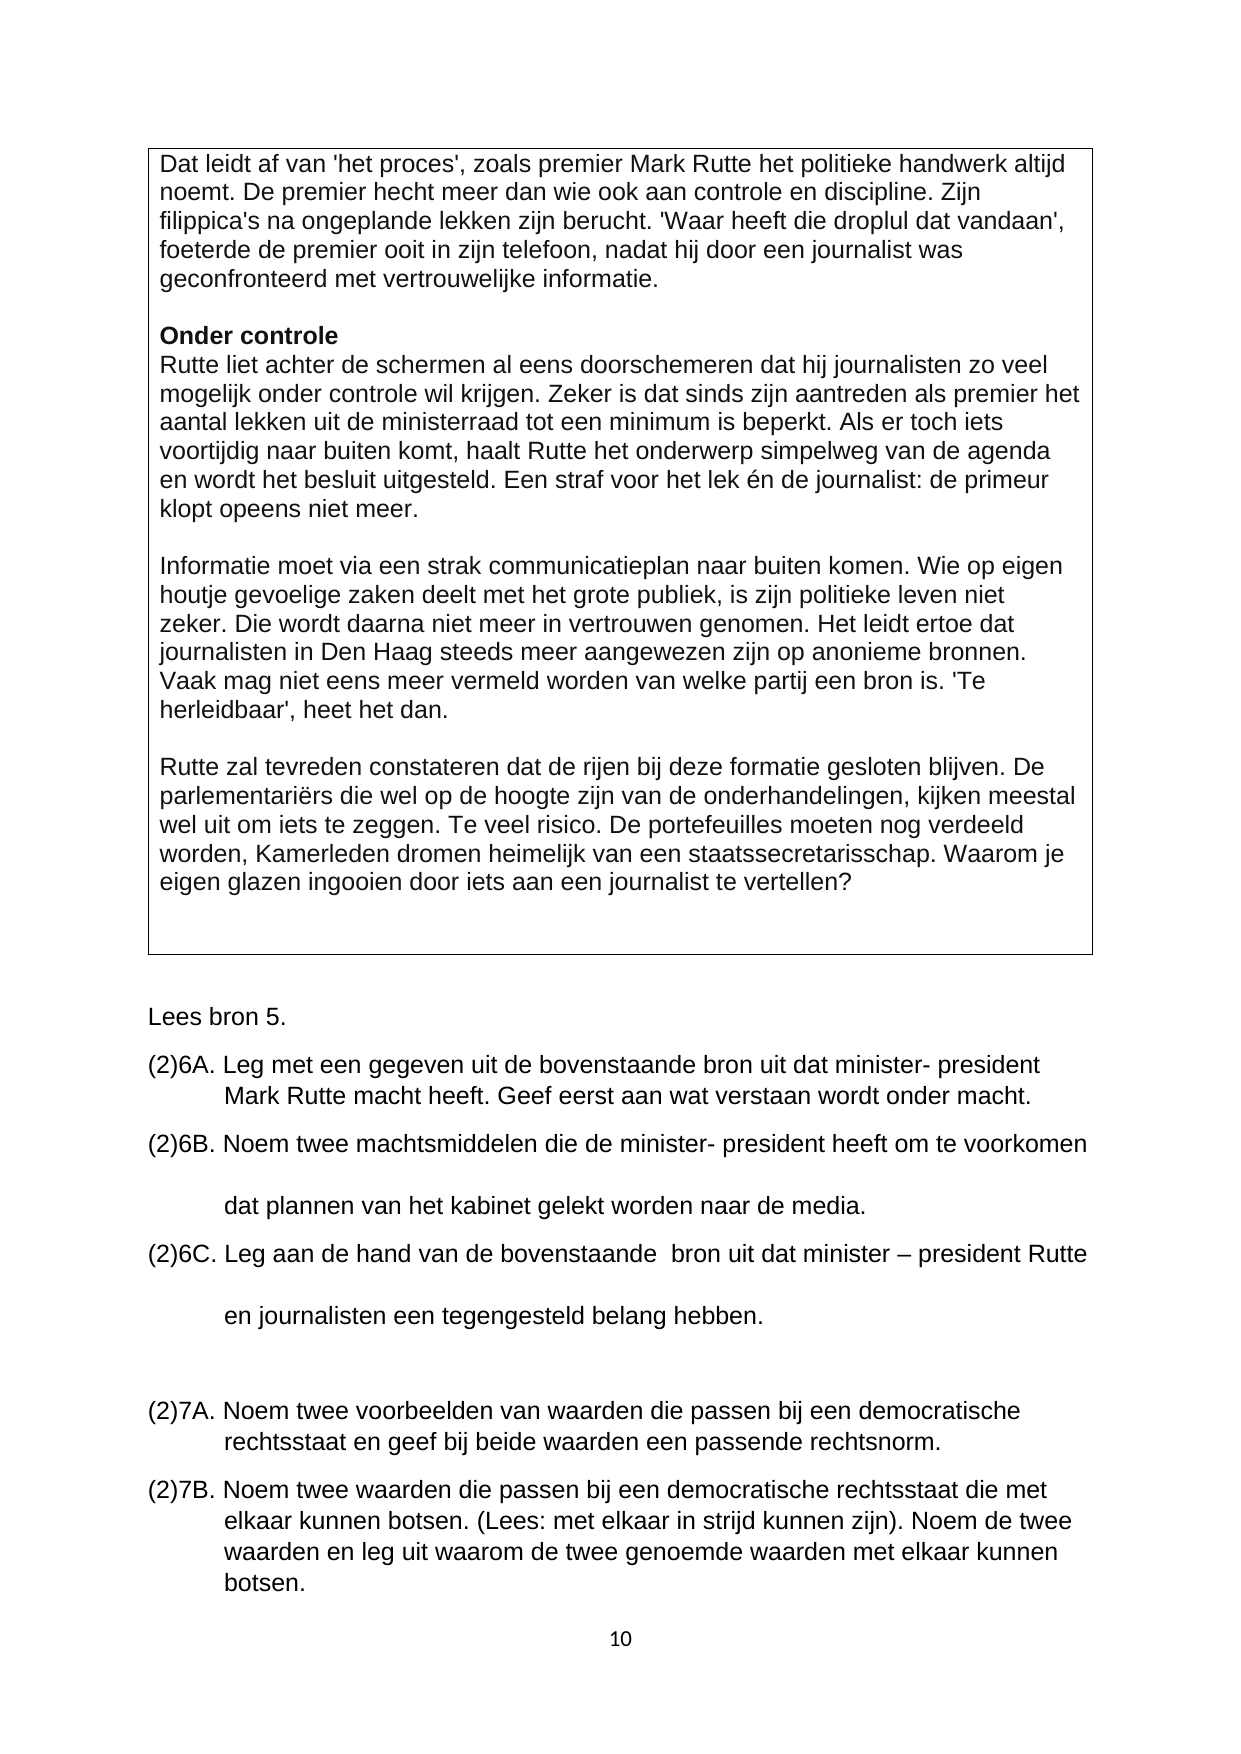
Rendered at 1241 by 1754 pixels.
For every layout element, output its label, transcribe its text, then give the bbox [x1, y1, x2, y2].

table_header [149, 149, 1092, 954]
text Lees bron 5. [148, 1002, 1093, 1031]
text (2)6C. Leg aan de hand van de bovenstaande bron uit dat minister – president Rutte en journalisten een tegengesteld belang hebben. [148, 1239, 1093, 1329]
text (2)6B. Noem twee machtsmiddelen die de minister- president heeft om te voorkomen dat plannen van het kabinet gelekt worden naar de media. [148, 1129, 1093, 1220]
text (2)7A. Noem twee voorbeelden van waarden die passen bij een democratische rechtsstaat en geef bij beide waarden een passende rechtsnorm. [148, 1396, 1093, 1456]
text (2)6A. Leg met een gegeven uit de bovenstaande bron uit dat minister- president Mark Rutte macht heeft. Geef eerst aan wat verstaan wordt onder macht. [148, 1050, 1093, 1110]
text (2)7B. Noem twee waarden die passen bij een democratische rechtsstaat die met elkaar kunnen botsen. (Lees: met elkaar in strijd kunnen zijn). Noem de twee waarden en leg uit waarom de twee genoemde waarden met elkaar kunnen botsen. [148, 1475, 1093, 1597]
